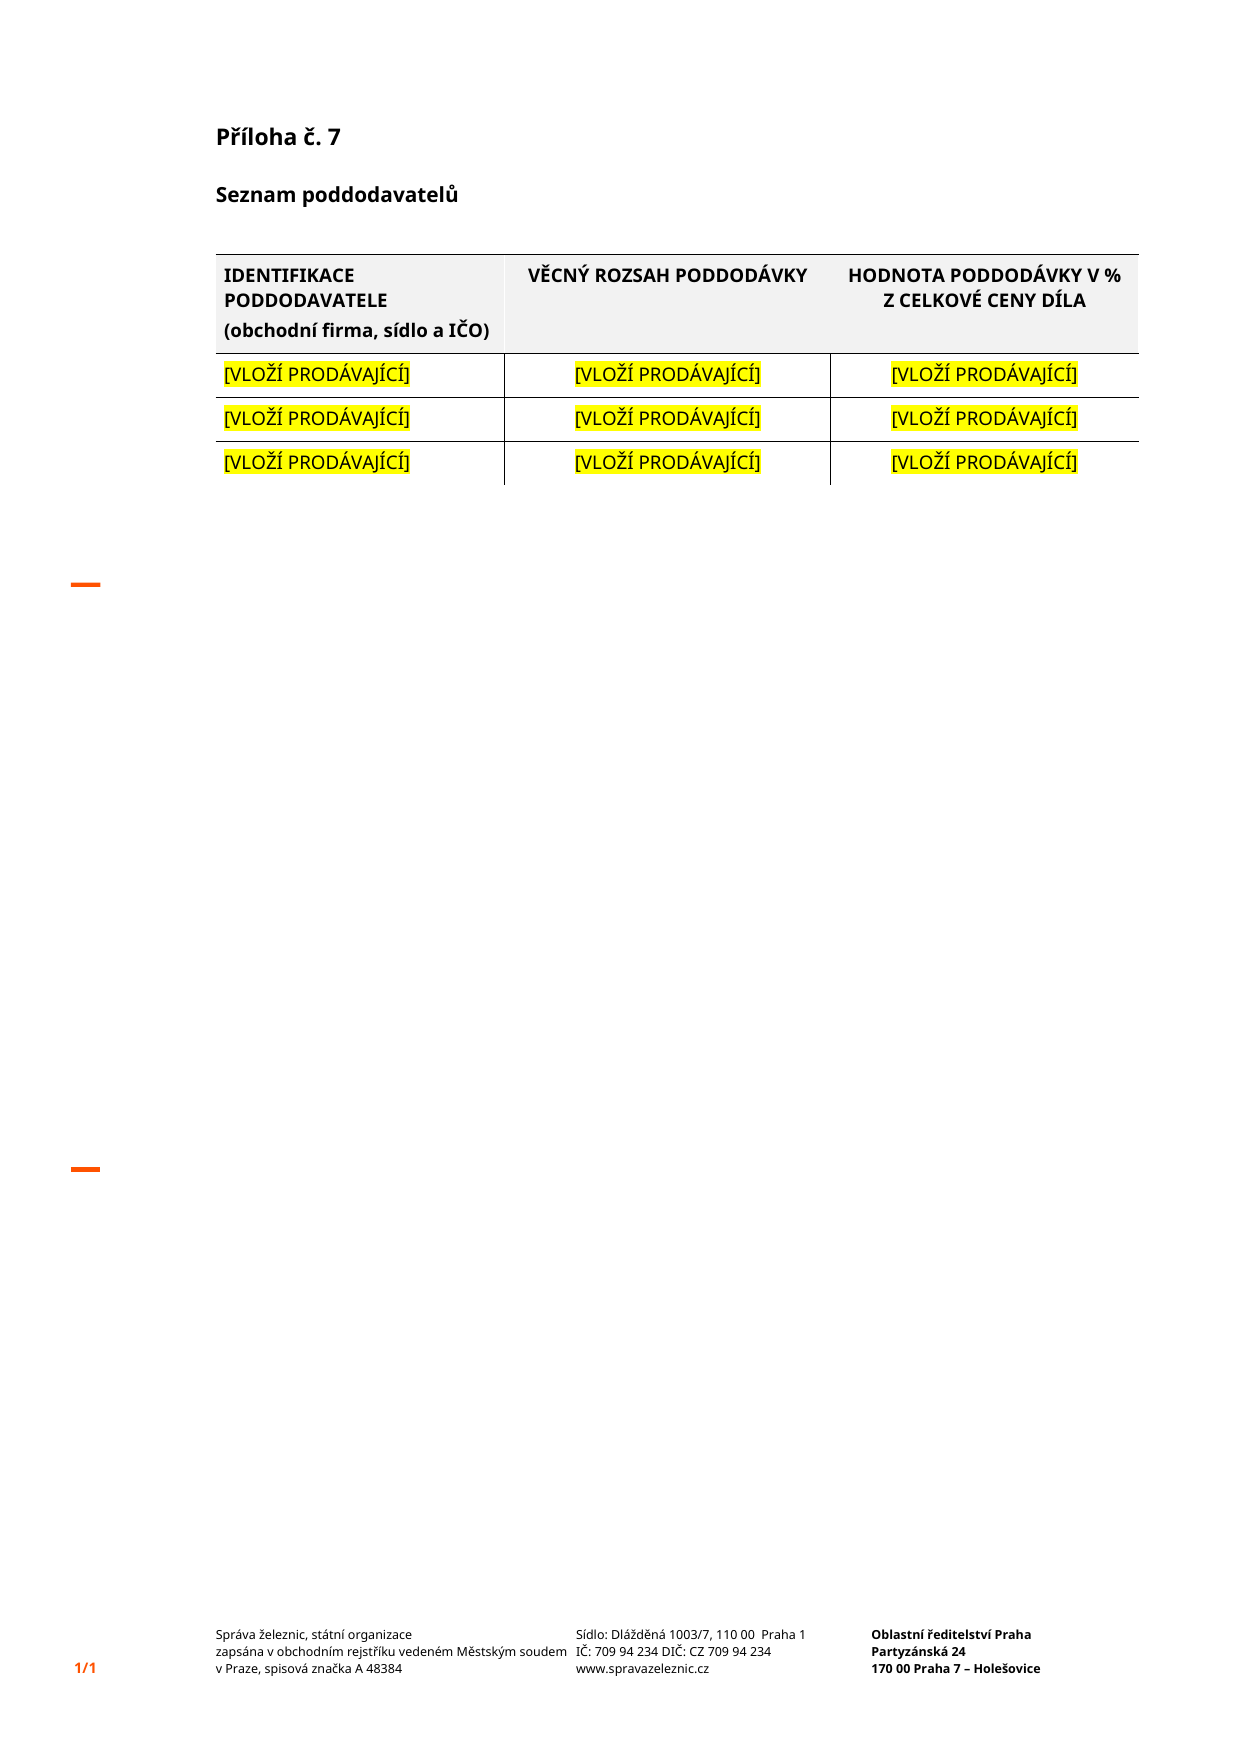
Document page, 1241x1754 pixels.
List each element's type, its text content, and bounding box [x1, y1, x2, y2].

table_header IDENTIFIKACE PODDODAVATELE (obchodní firma, sídlo a IČO) [216, 255, 504, 353]
table_cell [VLOŽÍ PRODÁVAJÍCÍ] [505, 354, 830, 397]
table_cell [VLOŽÍ PRODÁVAJÍCÍ] [216, 354, 504, 397]
table_cell [VLOŽÍ PRODÁVAJÍCÍ] [831, 442, 1138, 484]
table_cell [VLOŽÍ PRODÁVAJÍCÍ] [505, 398, 830, 441]
table_header VĚCNÝ ROZSAH PODDODÁVKY [505, 255, 831, 353]
text Příloha č. 7 [216, 121, 1122, 152]
table_cell [VLOŽÍ PRODÁVAJÍCÍ] [831, 398, 1138, 441]
table_cell [VLOŽÍ PRODÁVAJÍCÍ] [216, 442, 504, 484]
table_cell [VLOŽÍ PRODÁVAJÍCÍ] [831, 354, 1138, 397]
table_header HODNOTA PODDODÁVKY V % Z CELKOVÉ CENY DÍLA [831, 255, 1138, 353]
table_cell [VLOŽÍ PRODÁVAJÍCÍ] [216, 398, 504, 441]
text Seznam poddodavatelů [216, 181, 1122, 209]
table_cell [VLOŽÍ PRODÁVAJÍCÍ] [505, 442, 830, 484]
